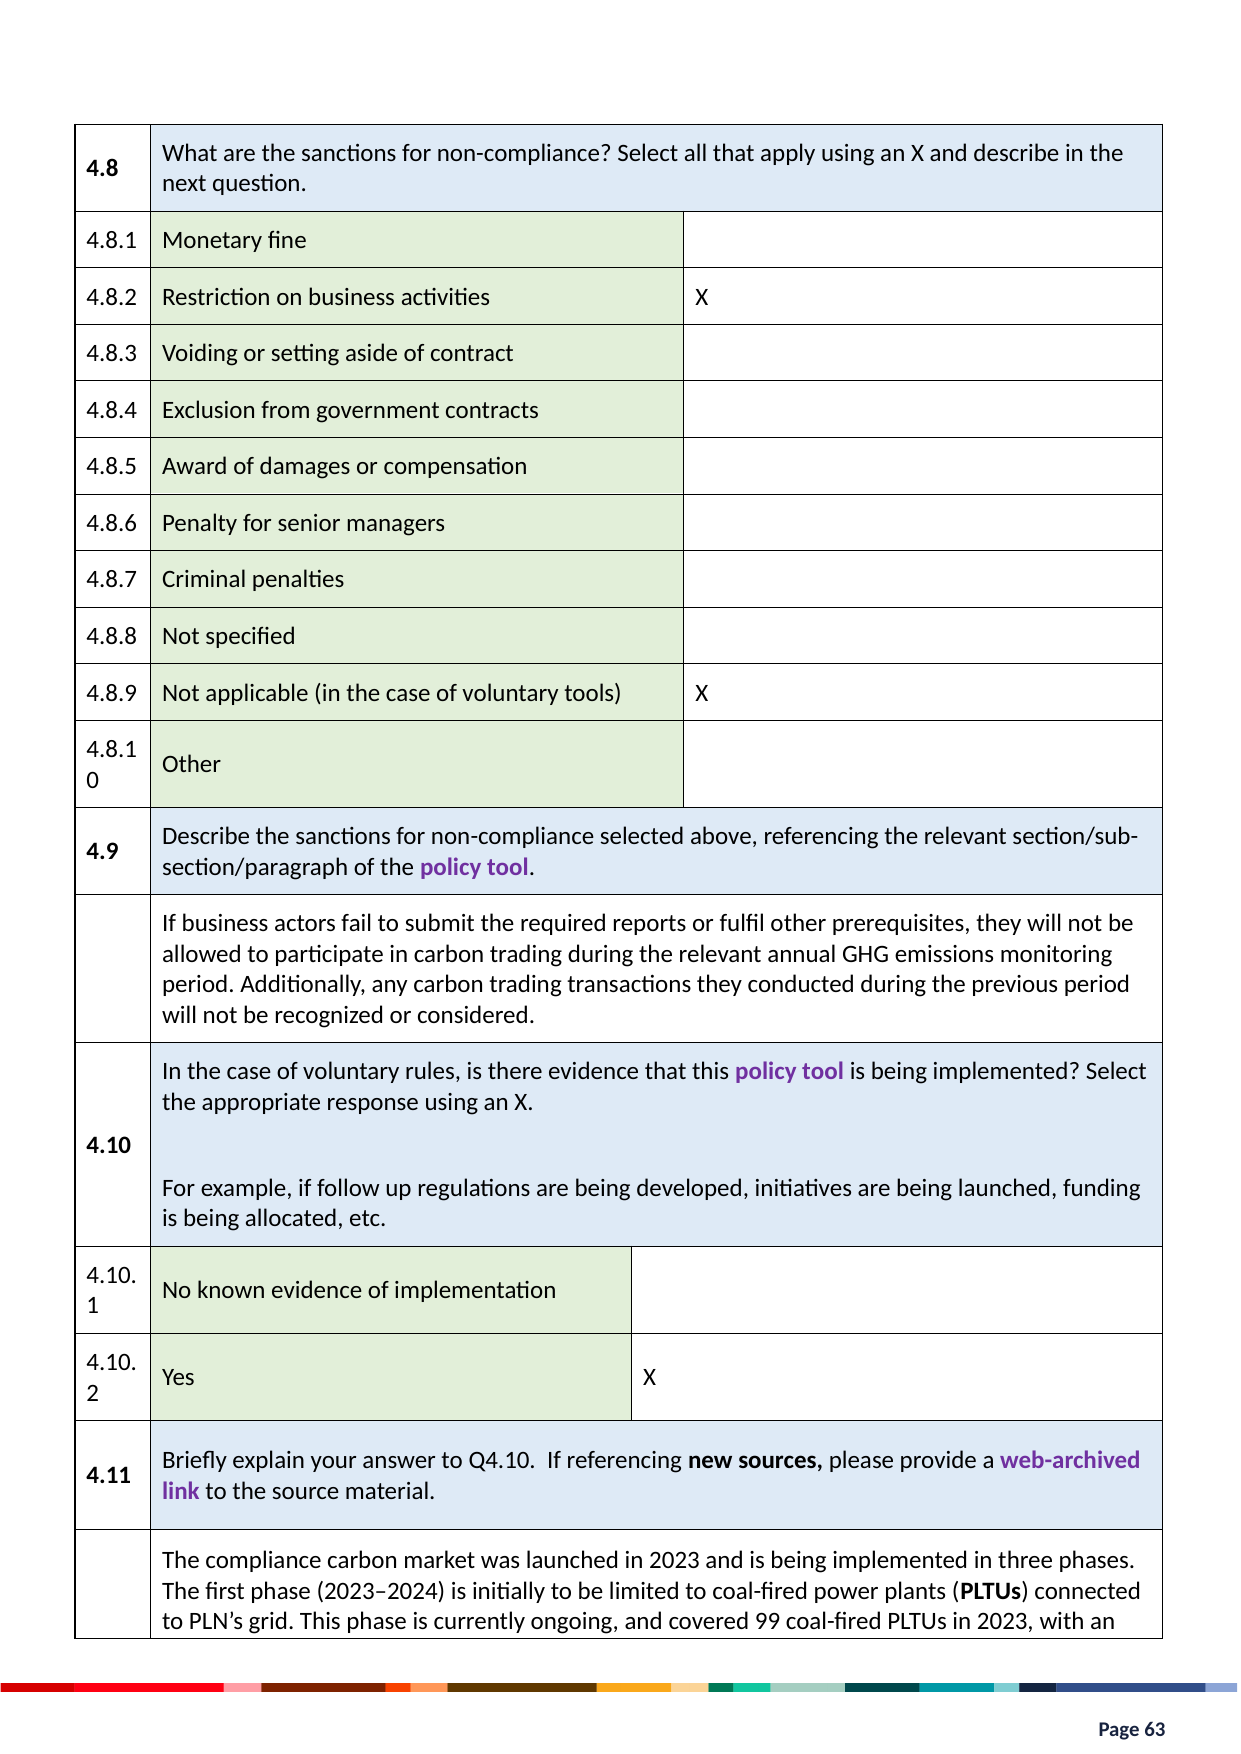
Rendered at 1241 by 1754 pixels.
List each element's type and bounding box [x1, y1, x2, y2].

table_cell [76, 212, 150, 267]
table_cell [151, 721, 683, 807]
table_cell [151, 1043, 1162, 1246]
picture [0, 1683, 1236, 1692]
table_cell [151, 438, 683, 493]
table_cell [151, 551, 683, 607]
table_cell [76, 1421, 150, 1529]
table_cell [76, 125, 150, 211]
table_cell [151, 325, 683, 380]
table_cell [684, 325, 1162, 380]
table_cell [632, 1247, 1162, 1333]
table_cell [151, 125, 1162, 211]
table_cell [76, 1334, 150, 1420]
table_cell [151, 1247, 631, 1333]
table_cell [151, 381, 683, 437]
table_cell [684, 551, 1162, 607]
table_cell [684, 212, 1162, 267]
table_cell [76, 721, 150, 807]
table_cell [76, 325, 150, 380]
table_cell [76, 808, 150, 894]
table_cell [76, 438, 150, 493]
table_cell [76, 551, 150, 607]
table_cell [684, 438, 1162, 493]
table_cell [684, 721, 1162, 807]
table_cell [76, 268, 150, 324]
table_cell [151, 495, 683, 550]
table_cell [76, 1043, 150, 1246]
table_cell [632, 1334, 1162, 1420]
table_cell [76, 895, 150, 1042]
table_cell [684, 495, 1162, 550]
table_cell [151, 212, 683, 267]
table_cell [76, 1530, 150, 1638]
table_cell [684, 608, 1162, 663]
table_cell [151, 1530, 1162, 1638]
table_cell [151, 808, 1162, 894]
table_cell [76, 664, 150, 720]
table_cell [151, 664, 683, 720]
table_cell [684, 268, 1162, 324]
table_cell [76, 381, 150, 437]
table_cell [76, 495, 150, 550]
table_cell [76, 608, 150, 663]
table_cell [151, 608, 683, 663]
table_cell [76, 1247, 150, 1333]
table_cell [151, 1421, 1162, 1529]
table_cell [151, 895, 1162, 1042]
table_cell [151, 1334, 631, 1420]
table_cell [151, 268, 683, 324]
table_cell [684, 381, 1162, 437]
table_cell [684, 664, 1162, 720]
